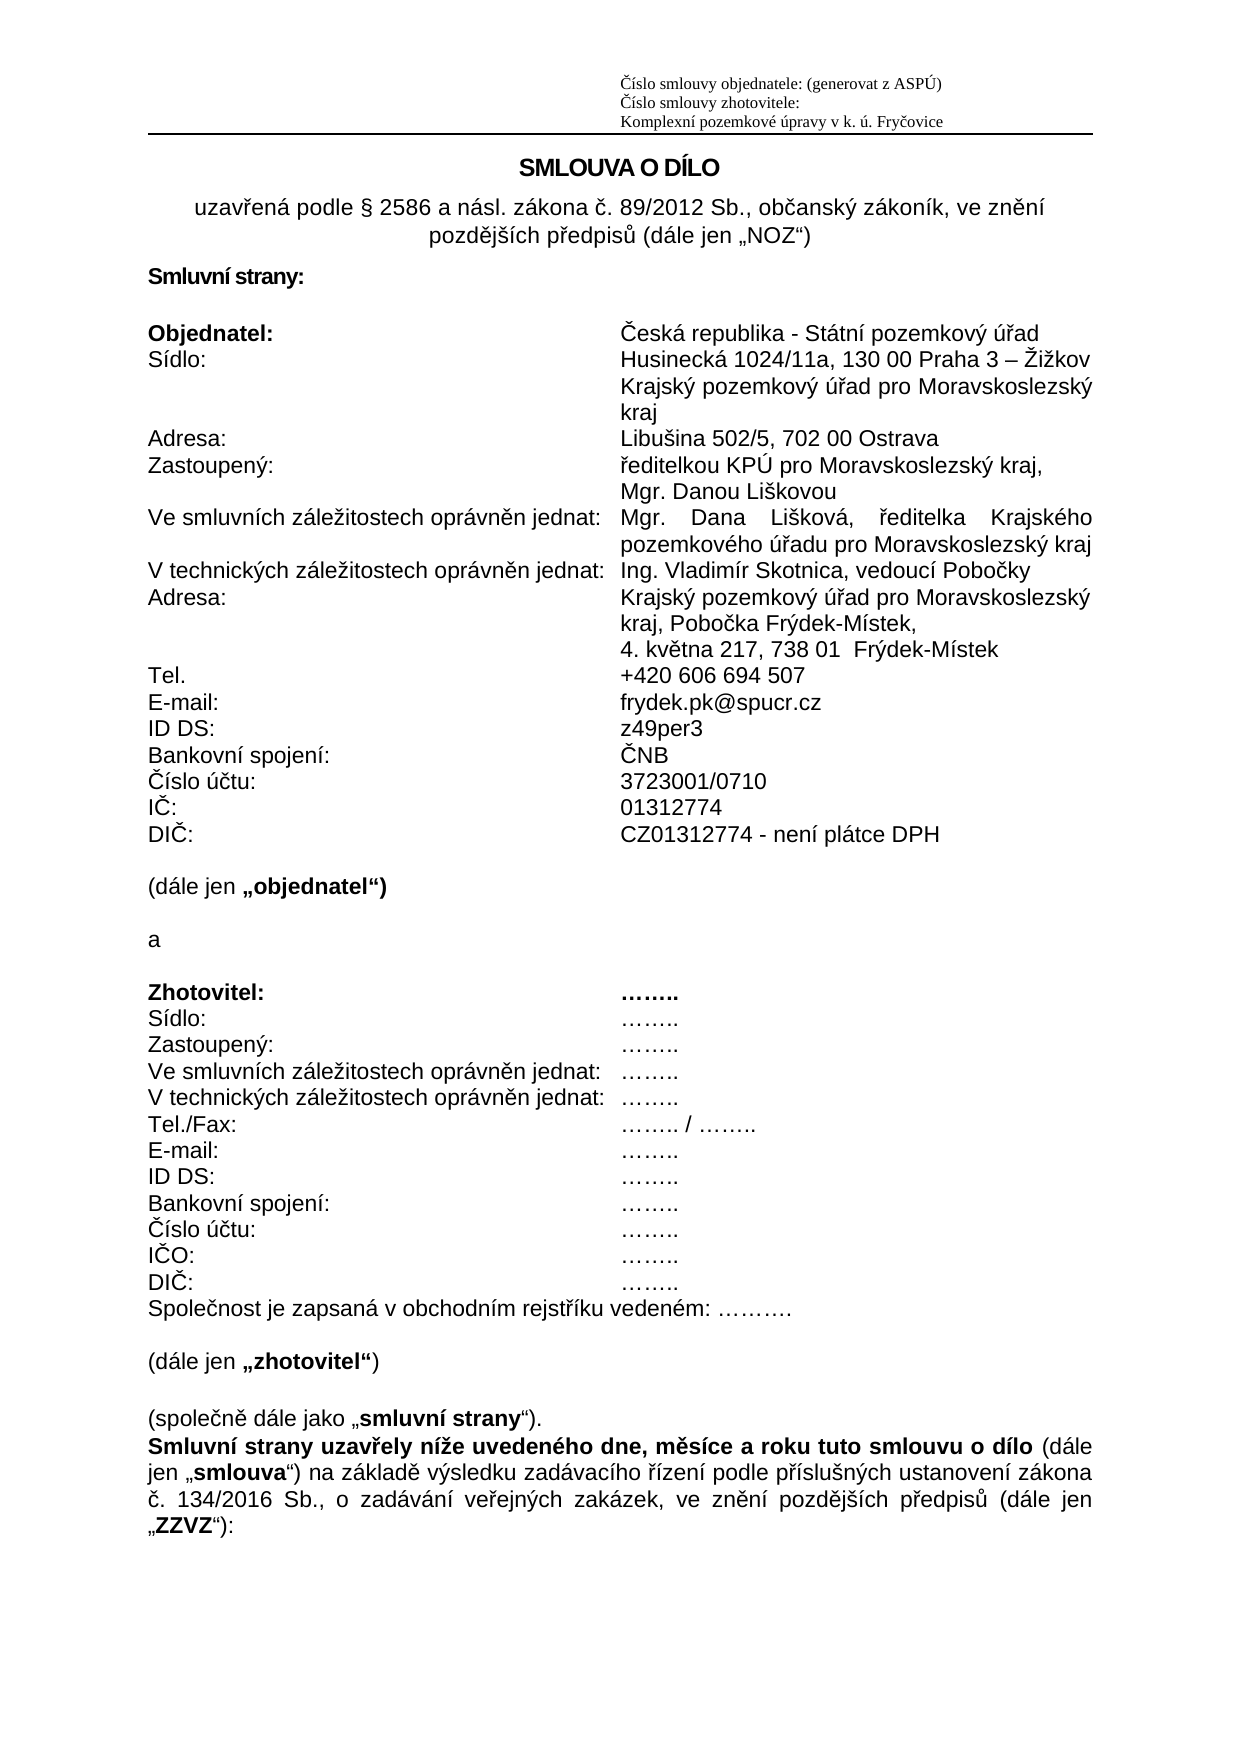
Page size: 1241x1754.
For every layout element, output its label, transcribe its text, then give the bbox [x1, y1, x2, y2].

text Ve smluvních záležitostech oprávněn jednat: …….. [148, 1058, 1093, 1084]
title Smluvní strany: [148, 263, 945, 290]
text DIČ: …….. [148, 1269, 1093, 1295]
text kraj, Pobočka Frýdek-Místek, [148, 610, 1093, 636]
text Krajský pozemkový úřad pro Moravskoslezský kraj [148, 373, 1093, 425]
text Zastoupený: ředitelkou KPÚ pro Moravskoslezský kraj, [148, 452, 1093, 478]
text a [148, 926, 1093, 952]
text Bankovní spojení: …….. [148, 1189, 1093, 1216]
text Adresa: Krajský pozemkový úřad pro Moravskoslezský [148, 583, 1093, 610]
subtitle uzavřená podle § 2586 a násl. zákona č. 89/2012 Sb., občanský zákoník, ve znění pozdějších předpisů (dále jen „NOZ“) [148, 194, 1093, 249]
text V technických záležitostech oprávněn jednat: …….. [148, 1084, 1093, 1111]
text Smluvní strany uzavřely níže uvedeného dne, měsíce a roku tuto smlouvu o dílo (dále jen „smlouva“) na základě výsledku zadávacího řízení podle příslušných ustanovení zákona č. 134/2016 Sb., o zadávání veřejných zakázek, ve znění pozdějších předpisů (dále jen „ZZVZ“): [148, 1433, 1093, 1538]
text Tel./Fax: …….. / …….. [148, 1111, 1093, 1137]
text Sídlo: …….. [148, 1005, 1093, 1031]
text Společnost je zapsaná v obchodním rejstříku vedeném: ………. [148, 1295, 1093, 1321]
text IČO: …….. [148, 1242, 1093, 1269]
text Číslo účtu: 3723001/0710 [148, 768, 1093, 794]
text 4. května 217, 738 01 Frýdek-Místek [148, 636, 1093, 662]
text Sídlo: Husinecká 1024/11a, 130 00 Praha 3 – Žižkov [148, 346, 1093, 373]
text IČ: 01312774 [148, 794, 1093, 821]
text E-mail: …….. [148, 1137, 1093, 1163]
text DIČ: CZ01312774 - není plátce DPH [148, 821, 1093, 847]
text ID DS: z49per3 [148, 715, 1093, 742]
text Ve smluvních záležitostech oprávněn jednat: Mgr. Dana Lišková, ředitelka Krajského pozemkového úřadu pro Moravskoslezský kraj [148, 504, 1093, 557]
text Bankovní spojení: ČNB [148, 742, 1093, 768]
text (dále jen „zhotovitel“) [148, 1348, 1093, 1374]
text Mgr. Danou Liškovou [148, 478, 1093, 504]
text Číslo účtu: …….. [148, 1216, 1093, 1242]
text (společně dále jako „smluvní strany“). [148, 1404, 1093, 1431]
text (dále jen „objednatel“) [148, 873, 1093, 900]
title SMLOUVA O DÍLO [148, 153, 1093, 181]
text E-mail: frydek.pk@spucr.cz [148, 689, 1093, 715]
text V technických záležitostech oprávněn jednat: Ing. Vladimír Skotnica, vedoucí Pobočky [148, 557, 1093, 583]
text Tel. +420 606 694 507 [148, 662, 1093, 689]
text Adresa: Libušina 502/5, 702 00 Ostrava [148, 425, 1093, 452]
text Objednatel: Česká republika - Státní pozemkový úřad [148, 320, 1093, 346]
text Zastoupený: …….. [148, 1031, 1093, 1058]
text ID DS: …….. [148, 1163, 1093, 1189]
text Zhotovitel: …….. [148, 979, 1093, 1005]
